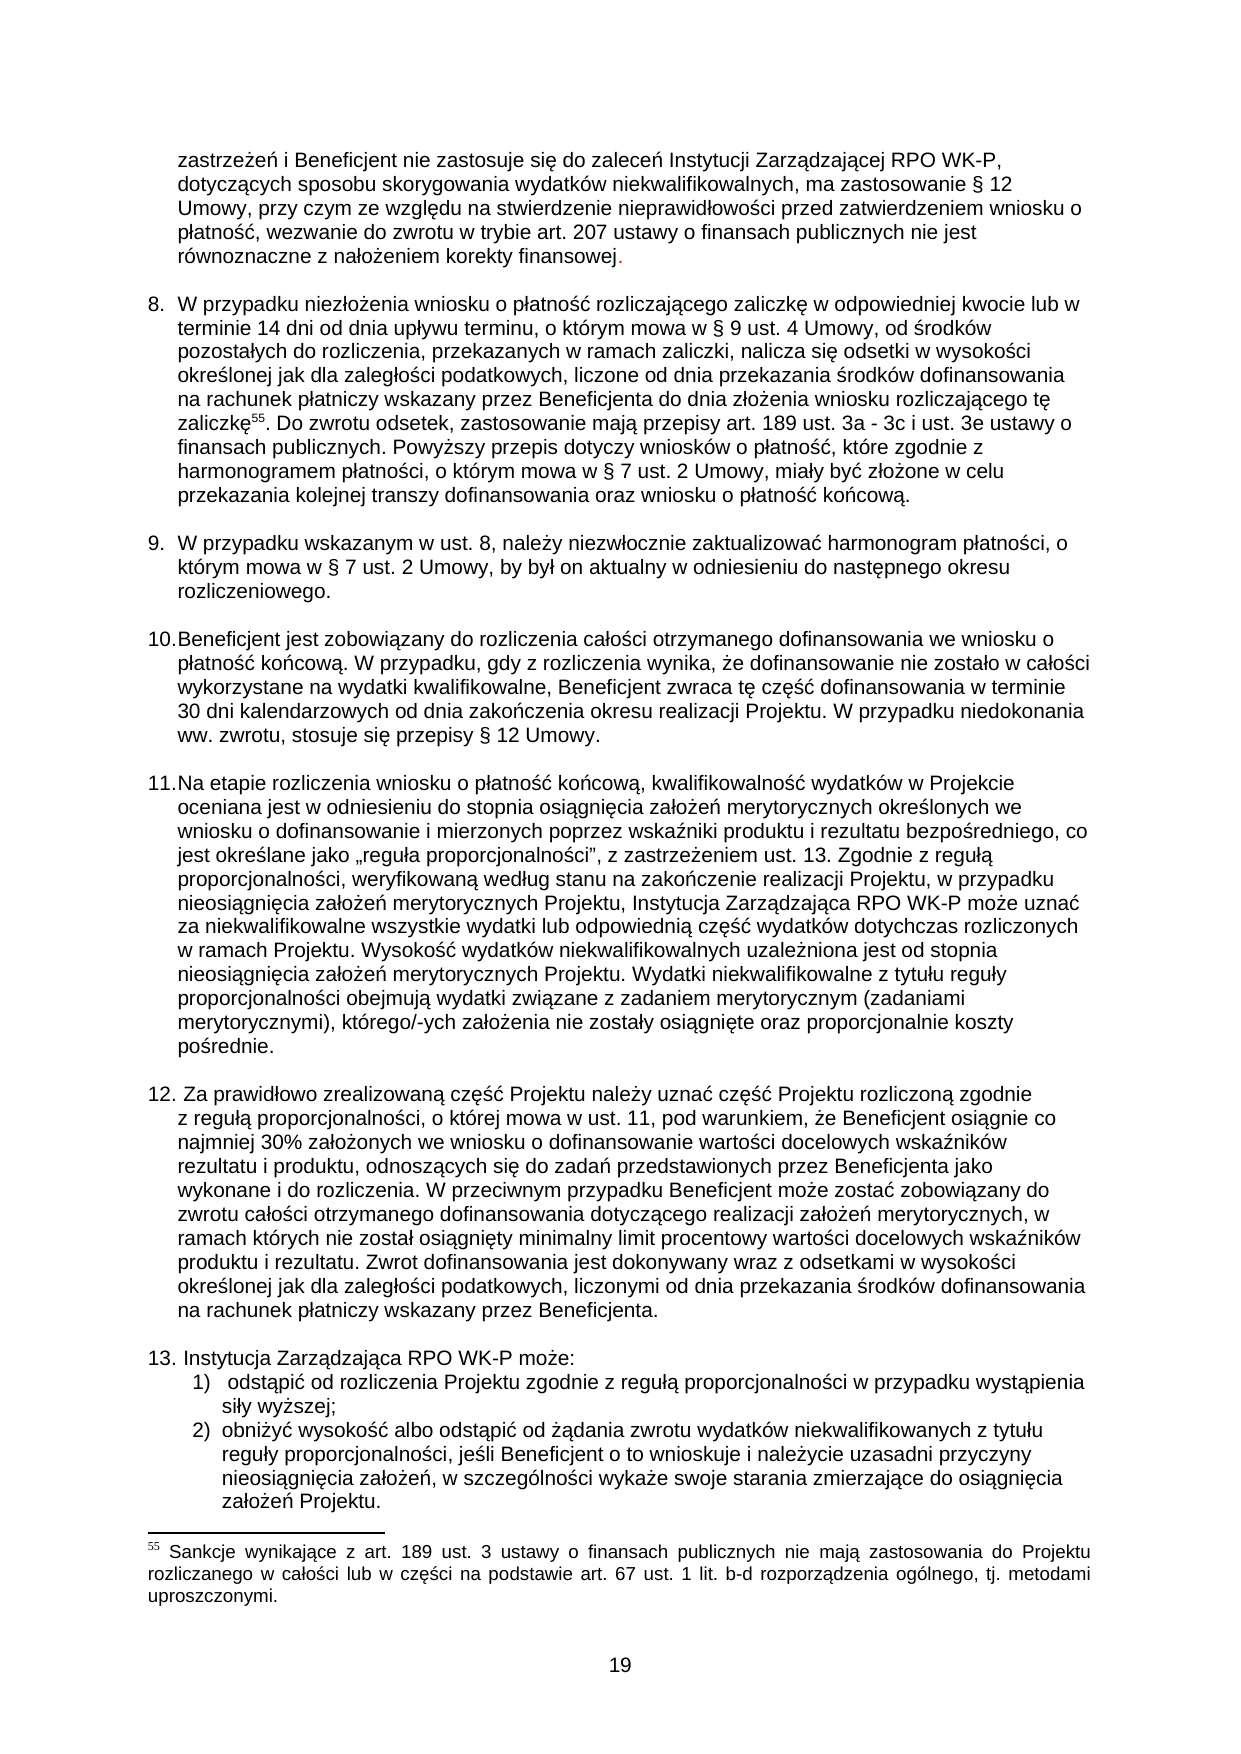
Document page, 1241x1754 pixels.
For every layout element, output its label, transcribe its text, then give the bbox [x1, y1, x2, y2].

list Instytucja Zarządzająca RPO WK-P może: [148, 1346, 1092, 1369]
list obniżyć wysokość albo odstąpić od żądania zwrotu wydatków niekwalifikowanych z tytułu reguły proporcjonalności, jeśli Beneficjent o to wnioskuje i należycie uzasadni przyczyny nieosiągnięcia założeń, w szczególności wykaże swoje starania zmierzające do osiągnięcia założeń Projektu. [192, 1417, 1092, 1513]
list Na etapie rozliczenia wniosku o płatność końcową, kwalifikowalność wydatków w Projekcie oceniana jest w odniesieniu do stopnia osiągnięcia założeń merytorycznych określonych we wniosku o dofinansowanie i mierzonych poprzez wskaźniki produktu i rezultatu bezpośredniego, co jest określane jako „reguła proporcjonalności”, z zastrzeżeniem ust. 13. Zgodnie z regułą proporcjonalności, weryfikowaną według stanu na zakończenie realizacji Projektu, w przypadku nieosiągnięcia założeń merytorycznych Projektu, Instytucja Zarządzająca RPO WK-P może uznać za niekwalifikowalne wszystkie wydatki lub odpowiednią część wydatków dotychczas rozliczonych w ramach Projektu. Wysokość wydatków niekwalifikowalnych uzależniona jest od stopnia nieosiągnięcia założeń merytorycznych Projektu. Wydatki niekwalifikowalne z tytułu reguły proporcjonalności obejmują wydatki związane z zadaniem merytorycznym (zadaniami merytorycznymi), którego/-ych założenia nie zostały osiągnięte oraz proporcjonalnie koszty pośrednie. [148, 771, 1092, 1058]
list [148, 148, 1092, 267]
list Za prawidłowo zrealizowaną część Projektu należy uznać część Projektu rozliczoną zgodnie z regułą proporcjonalności, o której mowa w ust. 11, pod warunkiem, że Beneficjent osiągnie co najmniej 30% założonych we wniosku o dofinansowanie wartości docelowych wskaźników rezultatu i produktu, odnoszących się do zadań przedstawionych przez Beneficjenta jako wykonane i do rozliczenia. W przeciwnym przypadku Beneficjent może zostać zobowiązany do zwrotu całości otrzymanego dofinansowania dotyczącego realizacji założeń merytorycznych, w ramach których nie został osiągnięty minimalny limit procentowy wartości docelowych wskaźników produktu i rezultatu. Zwrot dofinansowania jest dokonywany wraz z odsetkami w wysokości określonej jak dla zaległości podatkowych, liczonymi od dnia przekazania środków dofinansowania na rachunek płatniczy wskazany przez Beneficjenta. [148, 1082, 1092, 1322]
list W przypadku niezłożenia wniosku o płatność rozliczającego zaliczkę w odpowiedniej kwocie lub w terminie 14 dni od dnia upływu terminu, o którym mowa w § 9 ust. 4 Umowy, od środków pozostałych do rozliczenia, przekazanych w ramach zaliczki, nalicza się odsetki w wysokości określonej jak dla zaległości podatkowych, liczone od dnia przekazania środków dofinansowania na rachunek płatniczy wskazany przez Beneficjenta do dnia złożenia wniosku rozliczającego tę zaliczkę. Do zwrotu odsetek, zastosowanie mają przepisy art. 189 ust. 3a - 3c i ust. 3e ustawy o finansach publicznych. Powyższy przepis dotyczy wniosków o płatność, które zgodnie z harmonogramem płatności, o którym mowa w § 7 ust. 2 Umowy, miały być złożone w celu przekazania kolejnej transzy dofinansowania oraz wniosku o płatność końcową. [148, 291, 1092, 507]
list W przypadku wskazanym w ust. 8, należy niezwłocznie zaktualizować harmonogram płatności, o którym mowa w § 7 ust. 2 Umowy, by był on aktualny w odniesieniu do następnego okresu rozliczeniowego. [148, 531, 1092, 603]
list Beneficjent jest zobowiązany do rozliczenia całości otrzymanego dofinansowania we wniosku o płatność końcową. W przypadku, gdy z rozliczenia wynika, że dofinansowanie nie zostało w całości wykorzystane na wydatki kwalifikowalne, Beneficjent zwraca tę część dofinansowania w terminie 30 dni kalendarzowych od dnia zakończenia okresu realizacji Projektu. W przypadku niedokonania ww. zwrotu, stosuje się przepisy § 12 Umowy. [148, 627, 1092, 747]
list odstąpić od rozliczenia Projektu zgodnie z regułą proporcjonalności w przypadku wystąpienia siły wyższej; [192, 1369, 1092, 1417]
